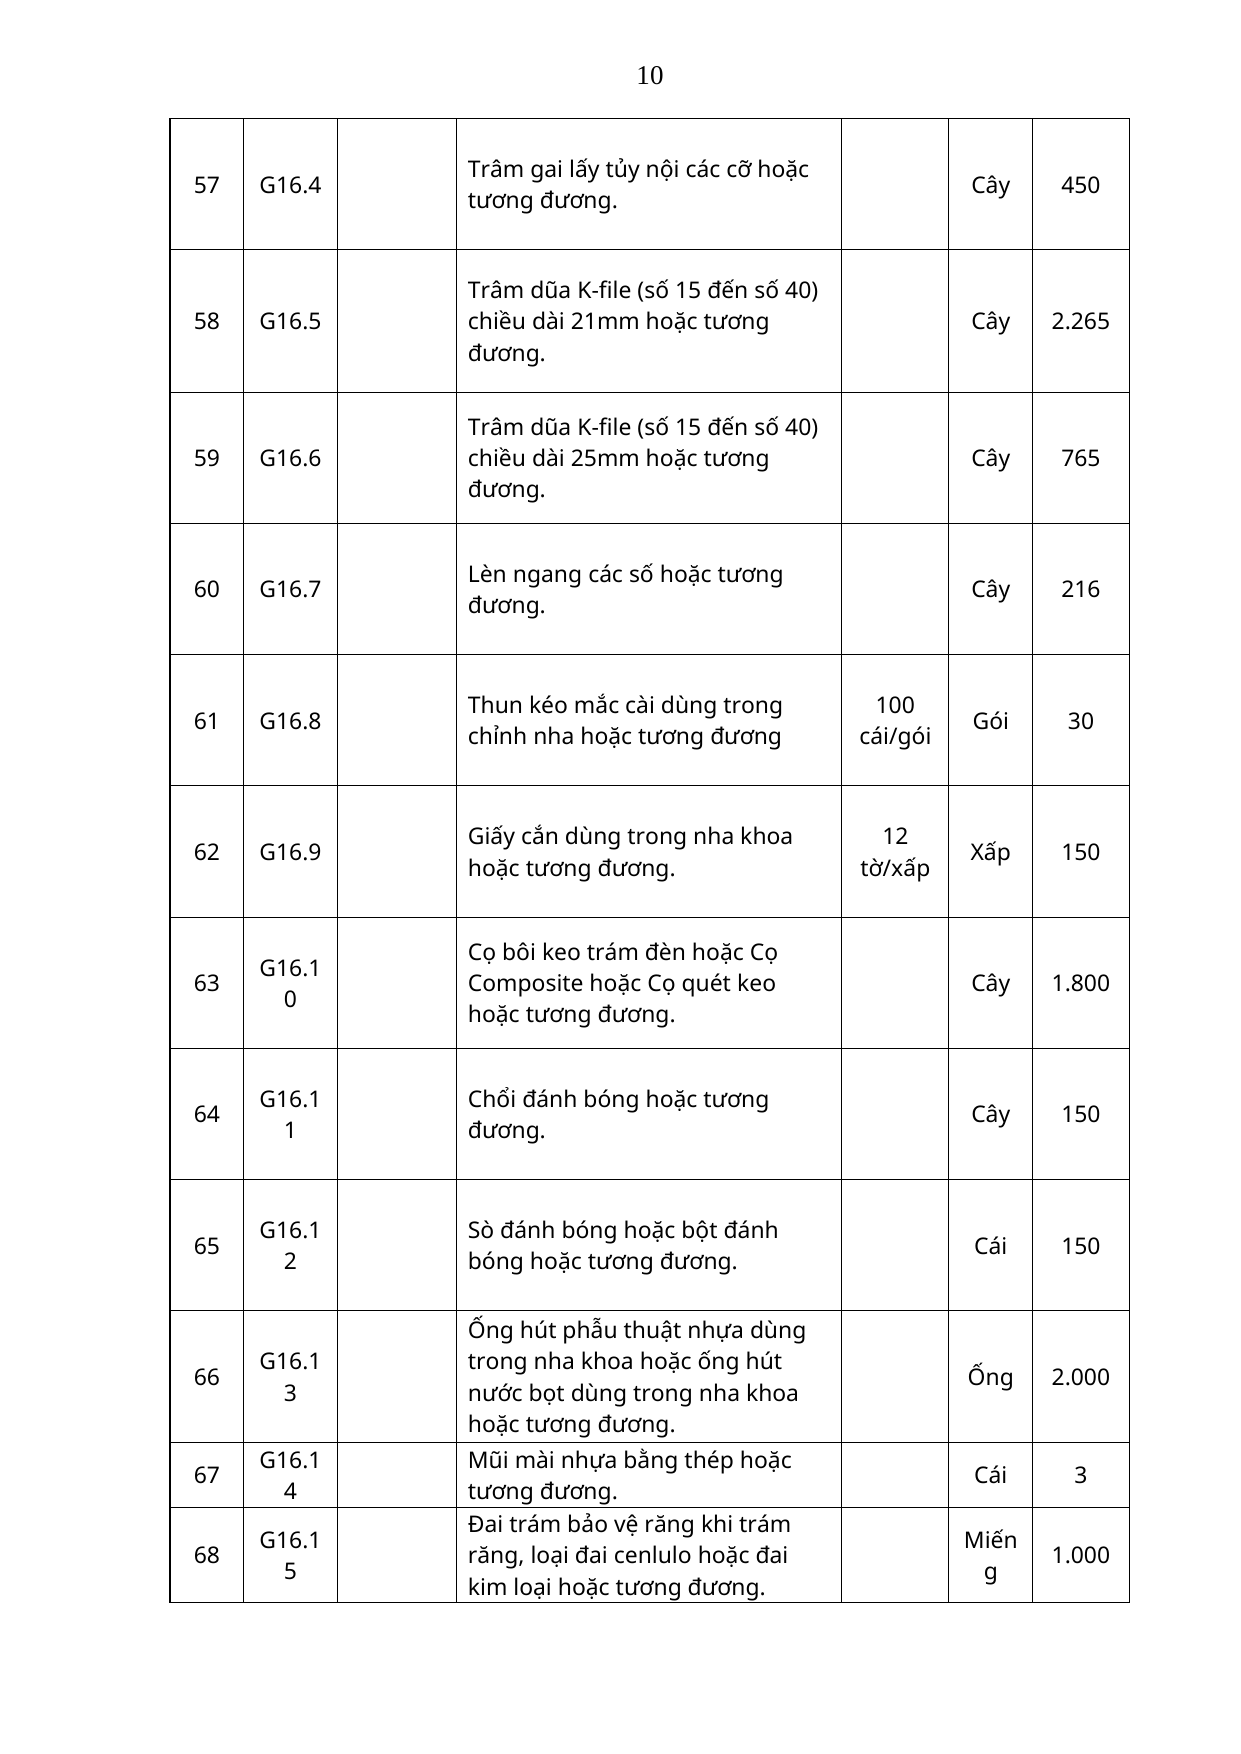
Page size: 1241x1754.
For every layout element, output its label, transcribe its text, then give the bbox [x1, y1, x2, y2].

table_cell [338, 250, 456, 392]
table_cell 450 [1033, 119, 1129, 249]
table_cell Đai trám bảo vệ răng khi trám răng, loại đai cenlulo hoặc đai kim loại hoặc tương đương. [457, 1508, 841, 1602]
table_cell Miếng [949, 1508, 1032, 1602]
table_cell [842, 393, 948, 523]
table_cell 57 [171, 119, 243, 249]
table_cell 1.000 [1033, 1508, 1129, 1602]
table_cell Mũi mài nhựa bằng thép hoặc tương đương. [457, 1443, 841, 1507]
table_cell 150 [1033, 1180, 1129, 1310]
table_cell 60 [171, 524, 243, 654]
table_cell Ống hút phẫu thuật nhựa dùng trong nha khoa hoặc ống hút nước bọt dùng trong nha khoa hoặc tương đương. [457, 1311, 841, 1442]
table_cell 216 [1033, 524, 1129, 654]
table_cell 67 [171, 1443, 243, 1507]
table_cell Trâm gai lấy tủy nội các cỡ hoặc tương đương. [457, 119, 841, 249]
table_cell [842, 1508, 948, 1602]
table_cell [842, 1049, 948, 1179]
table_cell 12 tờ/xấp [842, 786, 948, 917]
table_cell [338, 918, 456, 1048]
table_cell Cái [949, 1443, 1032, 1507]
table_cell 2.265 [1033, 250, 1129, 392]
table_cell Gói [949, 655, 1032, 785]
table_cell Cây [949, 250, 1032, 392]
table_cell [842, 918, 948, 1048]
table_cell Cái [949, 1180, 1032, 1310]
table_cell [338, 393, 456, 523]
table_cell Cây [949, 918, 1032, 1048]
table_cell 765 [1033, 393, 1129, 523]
table_cell G16.6 [244, 393, 337, 523]
table_cell 3 [1033, 1443, 1129, 1507]
table_cell G16.7 [244, 524, 337, 654]
table_cell Chổi đánh bóng hoặc tương đương. [457, 1049, 841, 1179]
table_cell Trâm dũa K-file (số 15 đến số 40) chiều dài 25mm hoặc tương đương. [457, 393, 841, 523]
table_cell [338, 655, 456, 785]
table_cell G16.11 [244, 1049, 337, 1179]
table_cell Xấp [949, 786, 1032, 917]
table_cell G16.12 [244, 1180, 337, 1310]
table_cell Cọ bôi keo trám đèn hoặc Cọ Composite hoặc Cọ quét keo hoặc tương đương. [457, 918, 841, 1048]
table_cell Thun kéo mắc cài dùng trong chỉnh nha hoặc tương đương [457, 655, 841, 785]
table_cell 30 [1033, 655, 1129, 785]
table_cell 58 [171, 250, 243, 392]
table_cell Ống [949, 1311, 1032, 1442]
table_cell G16.15 [244, 1508, 337, 1602]
table_cell G16.8 [244, 655, 337, 785]
table_cell [338, 524, 456, 654]
table_cell [338, 1049, 456, 1179]
table_cell 150 [1033, 1049, 1129, 1179]
table_cell [842, 1311, 948, 1442]
table_cell Cây [949, 524, 1032, 654]
table_cell 66 [171, 1311, 243, 1442]
table_cell [338, 1508, 456, 1602]
table_cell 100 cái/gói [842, 655, 948, 785]
table_cell 62 [171, 786, 243, 917]
table_cell [338, 119, 456, 249]
table_cell G16.13 [244, 1311, 337, 1442]
table_cell Cây [949, 393, 1032, 523]
table_cell 68 [171, 1508, 243, 1602]
table_cell Cây [949, 119, 1032, 249]
table_cell 63 [171, 918, 243, 1048]
table_cell G16.5 [244, 250, 337, 392]
table_cell 59 [171, 393, 243, 523]
table_cell Giấy cắn dùng trong nha khoa hoặc tương đương. [457, 786, 841, 917]
table_cell Cây [949, 1049, 1032, 1179]
table_cell 2.000 [1033, 1311, 1129, 1442]
table_cell 65 [171, 1180, 243, 1310]
table_cell G16.10 [244, 918, 337, 1048]
table_cell [338, 786, 456, 917]
table_cell [842, 1180, 948, 1310]
table_cell [842, 250, 948, 392]
table_cell 64 [171, 1049, 243, 1179]
table_cell 1.800 [1033, 918, 1129, 1048]
table_cell [338, 1180, 456, 1310]
table_cell [842, 1443, 948, 1507]
table_cell Sò đánh bóng hoặc bột đánh bóng hoặc tương đương. [457, 1180, 841, 1310]
table_cell [842, 524, 948, 654]
table_cell G16.14 [244, 1443, 337, 1507]
table_cell [842, 119, 948, 249]
table_cell G16.4 [244, 119, 337, 249]
table_cell G16.9 [244, 786, 337, 917]
table_cell [338, 1443, 456, 1507]
table_cell Lèn ngang các số hoặc tương đương. [457, 524, 841, 654]
table_cell 61 [171, 655, 243, 785]
table_cell 150 [1033, 786, 1129, 917]
table_cell Trâm dũa K-file (số 15 đến số 40) chiều dài 21mm hoặc tương đương. [457, 250, 841, 392]
table_cell [338, 1311, 456, 1442]
